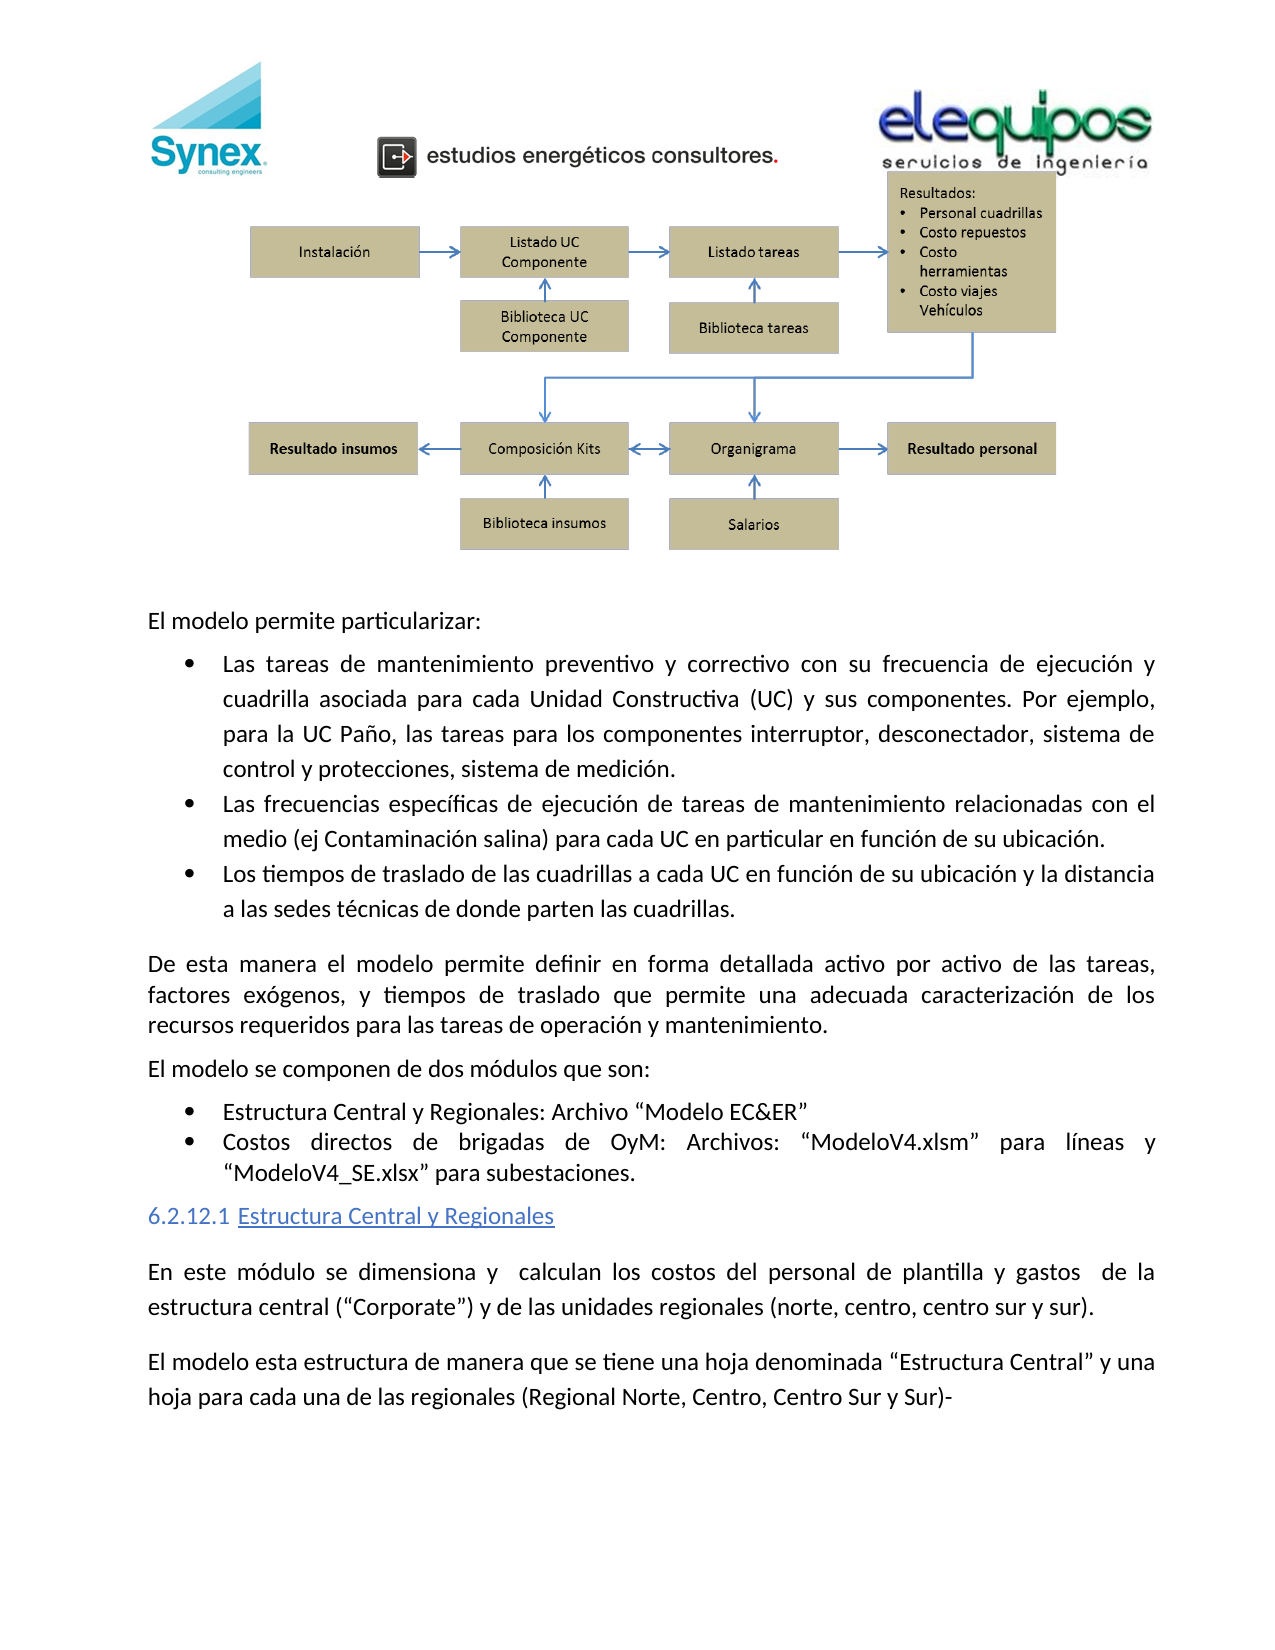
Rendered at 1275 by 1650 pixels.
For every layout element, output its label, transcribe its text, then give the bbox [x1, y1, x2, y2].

text El modelo se componen de dos módulos que son: [148, 1053, 1157, 1083]
subtitle Estructura Central y Regionales [148, 1200, 1157, 1230]
text En este módulo se dimensiona y calculan los costos del personal de plantilla y gastos de la estructura central (“Corporate”) y de las unidades regionales (norte, centro, centro sur y sur). [148, 1256, 1157, 1321]
list Costos directos de brigadas de OyM: Archivos: “ModeloV4.xlsm” para líneas y “ModeloV4_SE.xlsx” para subestaciones. [185, 1126, 1157, 1187]
list Las tareas de mantenimiento preventivo y correctivo con su frecuencia de ejecución y cuadrilla asociada para cada Unidad Constructiva (UC) y sus componentes. Por ejemplo, para la UC Paño, las tareas para los componentes interruptor, desconectador, sistema de control y protecciones, sistema de medición. [185, 648, 1157, 783]
text De esta manera el modelo permite definir en forma detallada activo por activo de las tareas, factores exógenos, y tiempos de traslado que permite una adecuada caracterización de los recursos requeridos para las tareas de operación y mantenimiento. [148, 949, 1157, 1040]
text El modelo permite particularizar: [148, 605, 1157, 635]
list Estructura Central y Regionales: Archivo “Modelo EC&ER” [185, 1096, 1157, 1126]
picture [150, 59, 1155, 550]
text El modelo esta estructura de manera que se tiene una hoja denominada “Estructura Central” y una hoja para cada una de las regionales (Regional Norte, Centro, Centro Sur y Sur)- [148, 1346, 1157, 1412]
list Los tiempos de traslado de las cuadrillas a cada UC en función de su ubicación y la distancia a las sedes técnicas de donde parten las cuadrillas. [185, 858, 1157, 923]
list Las frecuencias específicas de ejecución de tareas de mantenimiento relacionadas con el medio (ej Contaminación salina) para cada UC en particular en función de su ubicación. [185, 788, 1157, 853]
